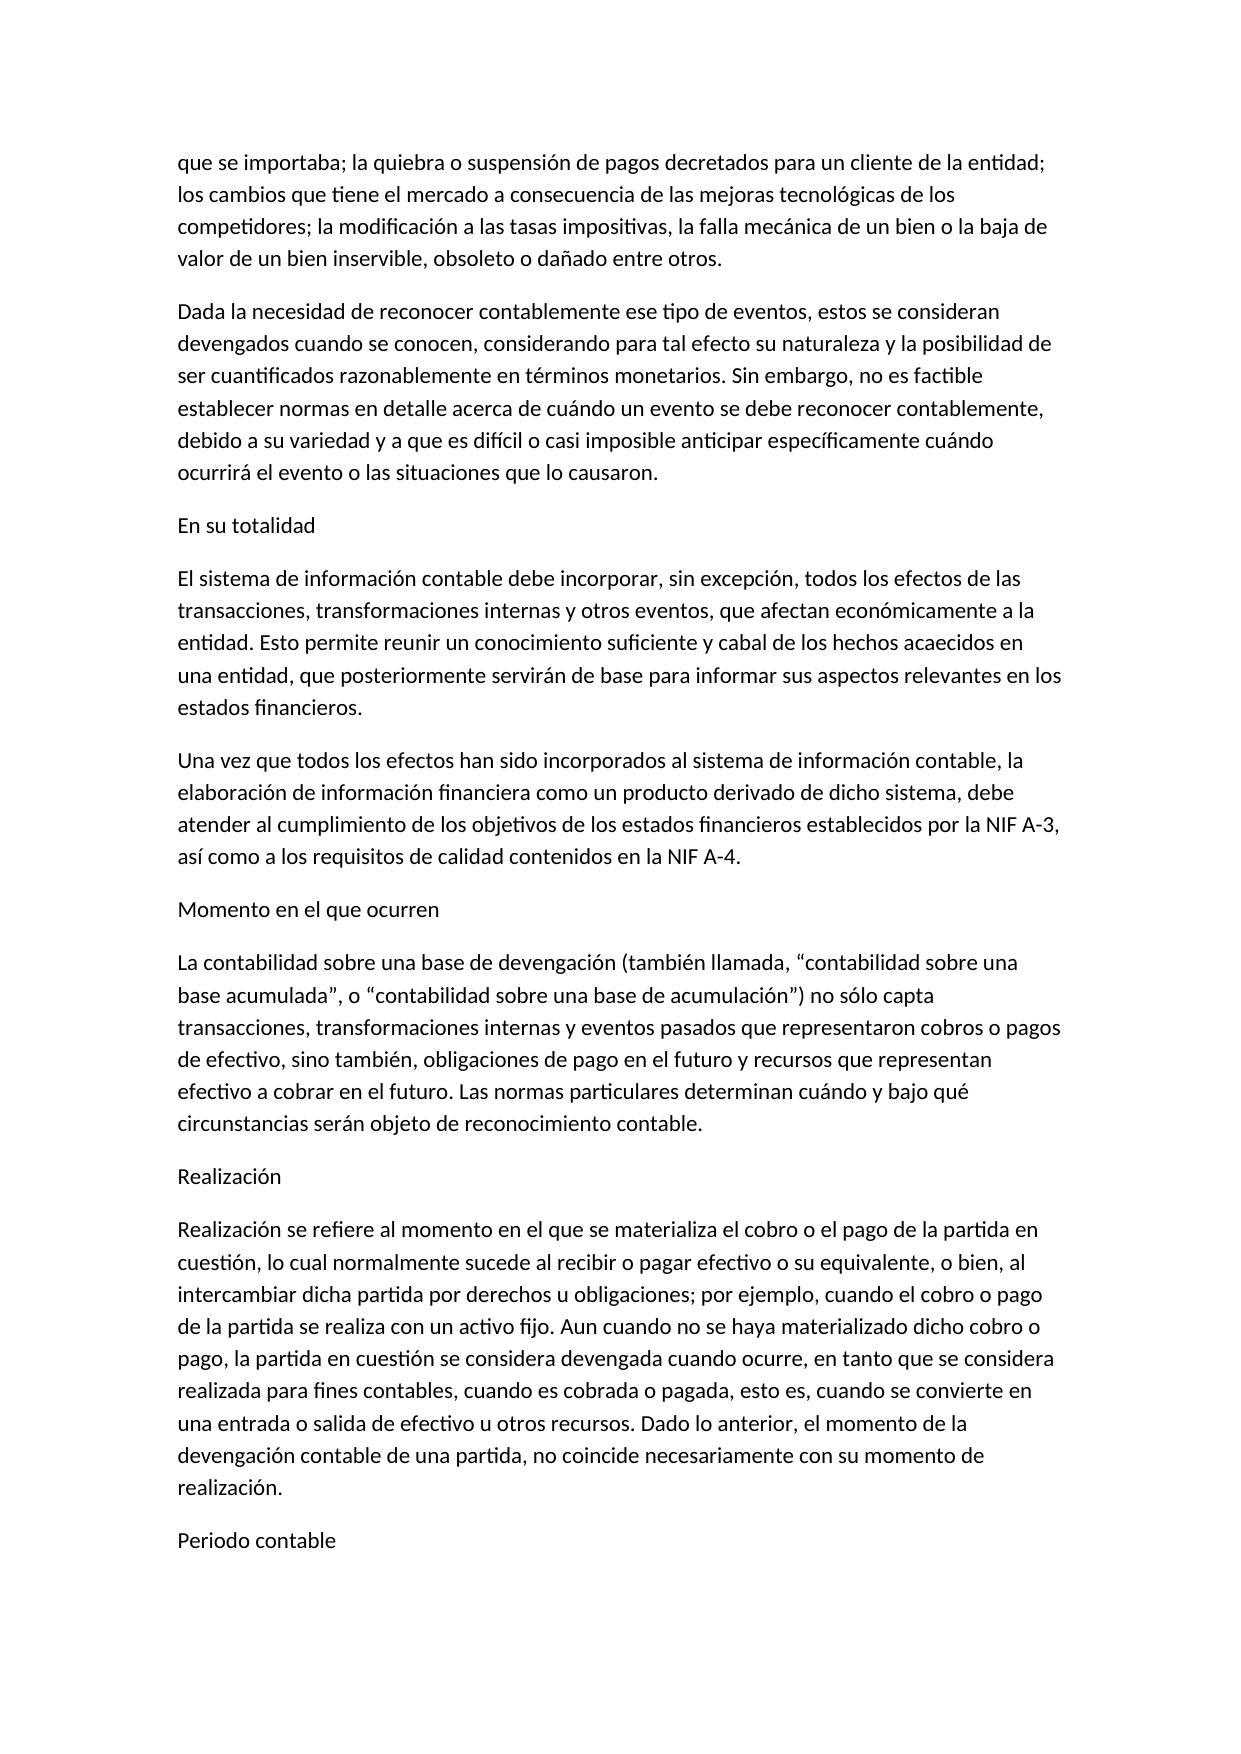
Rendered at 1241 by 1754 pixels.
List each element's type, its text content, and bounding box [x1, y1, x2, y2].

text El sistema de información contable debe incorporar, sin excepción, todos los efectos de las transacciones, transformaciones internas y otros eventos, que afectan económicamente a la entidad. Esto permite reunir un conocimiento suficiente y cabal de los hechos acaecidos en una entidad, que posteriormente servirán de base para informar sus aspectos relevantes en los estados financieros. [177, 564, 1063, 721]
text Realización [177, 1162, 1063, 1191]
text Periodo contable [177, 1526, 1063, 1554]
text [177, 148, 1063, 272]
text En su totalidad [177, 511, 1063, 539]
text Una vez que todos los efectos han sido incorporados al sistema de información contable, la elaboración de información financiera como un producto derivado de dicho sistema, debe atender al cumplimiento de los objetivos de los estados financieros establecidos por la NIF A-3, así como a los requisitos de calidad contenidos en la NIF A-4. [177, 746, 1063, 871]
text La contabilidad sobre una base de devengación (también llamada, “contabilidad sobre una base acumulada”, o “contabilidad sobre una base de acumulación”) no sólo capta transacciones, transformaciones internas y eventos pasados que representaron cobros o pagos de efectivo, sino también, obligaciones de pago en el futuro y recursos que representan efectivo a cobrar en el futuro. Las normas particulares determinan cuándo y bajo qué circunstancias serán objeto de reconocimiento contable. [177, 948, 1063, 1137]
text Momento en el que ocurren [177, 896, 1063, 923]
text Dada la necesidad de reconocer contablemente ese tipo de eventos, estos se consideran devengados cuando se conocen, considerando para tal efecto su naturaleza y la posibilidad de ser cuantificados razonablemente en términos monetarios. Sin embargo, no es factible establecer normas en detalle acerca de cuándo un evento se debe reconocer contablemente, debido a su variedad y a que es difícil o casi imposible anticipar específicamente cuándo ocurrirá el evento o las situaciones que lo causaron. [177, 297, 1063, 486]
text Realización se refiere al momento en el que se materializa el cobro o el pago de la partida en cuestión, lo cual normalmente sucede al recibir o pagar efectivo o su equivalente, o bien, al intercambiar dicha partida por derechos u obligaciones; por ejemplo, cuando el cobro o pago de la partida se realiza con un activo fijo. Aun cuando no se haya materializado dicho cobro o pago, la partida en cuestión se considera devengada cuando ocurre, en tanto que se considera realizada para fines contables, cuando es cobrada o pagada, esto es, cuando se convierte en una entrada o salida de efectivo u otros recursos. Dado lo anterior, el momento de la devengación contable de una partida, no coincide necesariamente con su momento de realización. [177, 1216, 1063, 1501]
